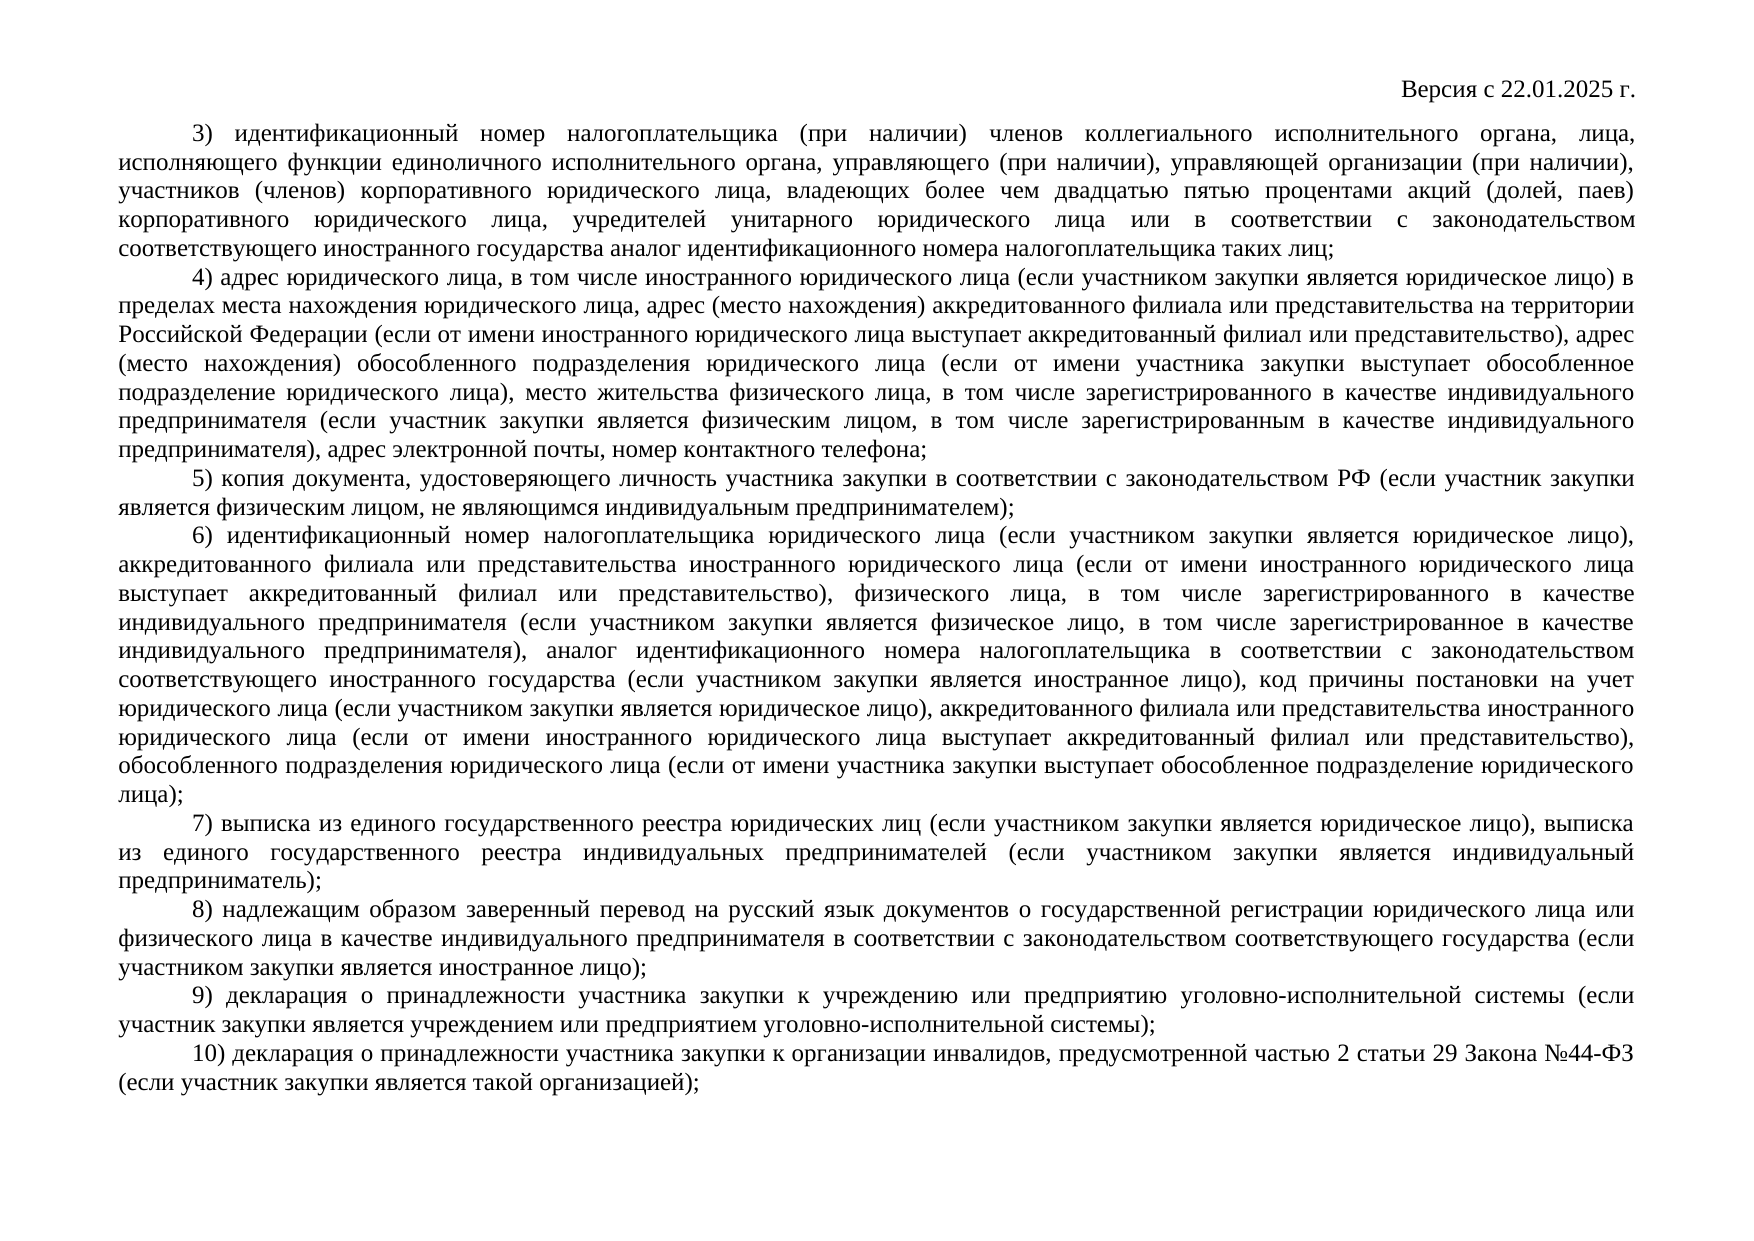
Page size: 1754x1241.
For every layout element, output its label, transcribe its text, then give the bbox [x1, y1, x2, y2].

text 9) декларация о принадлежности участника закупки к учреждению или предприятию уголовно-исполнительной системы (если участник закупки является учреждением или предприятием уголовно-исполнительной системы); [118, 981, 1636, 1038]
text 4) адрес юридического лица, в том числе иностранного юридического лица (если участником закупки является юридическое лицо) в пределах места нахождения юридического лица, адрес (место нахождения) аккредитованного филиала или представительства на территории Российской Федерации (если от имени иностранного юридического лица выступает аккредитованный филиал или представительство), адрес (место нахождения) обособленного подразделения юридического лица (если от имени участника закупки выступает обособленное подразделение юридического лица), место жительства физического лица, в том числе зарегистрированного в качестве индивидуального предпринимателя (если участник закупки является физическим лицом, в том числе зарегистрированным в качестве индивидуального предпринимателя), адрес электронной почты, номер контактного телефона; [118, 262, 1636, 463]
text 5) копия документа, удостоверяющего личность участника закупки в соответствии с законодательством РФ (если участник закупки является физическим лицом, не являющимся индивидуальным предпринимателем); [118, 463, 1636, 521]
text 10) декларация о принадлежности участника закупки к организации инвалидов, предусмотренной частью 2 статьи 29 Закона №44-ФЗ (если участник закупки является такой организацией); [118, 1038, 1636, 1096]
text 3) идентификационный номер налогоплательщика (при наличии) членов коллегиального исполнительного органа, лица, исполняющего функции единоличного исполнительного органа, управляющего (при наличии), управляющей организации (при наличии), участников (членов) корпоративного юридического лица, владеющих более чем двадцатью пятью процентами акций (долей, паев) корпоративного юридического лица, учредителей унитарного юридического лица или в соответствии с законодательством соответствующего иностранного государства аналог идентификационного номера налогоплательщика таких лиц; [118, 118, 1636, 262]
text 7) выписка из единого государственного реестра юридических лиц (если участником закупки является юридическое лицо), выписка из единого государственного реестра индивидуальных предпринимателей (если участником закупки является индивидуальный предприниматель); [118, 808, 1636, 894]
text 8) надлежащим образом заверенный перевод на русский язык документов о государственной регистрации юридического лица или физического лица в качестве индивидуального предпринимателя в соответствии с законодательством соответствующего государства (если участником закупки является иностранное лицо); [118, 894, 1636, 981]
text 6) идентификационный номер налогоплательщика юридического лица (если участником закупки является юридическое лицо), аккредитованного филиала или представительства иностранного юридического лица (если от имени иностранного юридического лица выступает аккредитованный филиал или представительство), физического лица, в том числе зарегистрированного в качестве индивидуального предпринимателя (если участником закупки является физическое лицо, в том числе зарегистрированное в качестве индивидуального предпринимателя), аналог идентификационного номера налогоплательщика в соответствии с законодательством соответствующего иностранного государства (если участником закупки является иностранное лицо), код причины постановки на учет юридического лица (если участником закупки является юридическое лицо), аккредитованного филиала или представительства иностранного юридического лица (если от имени иностранного юридического лица выступает аккредитованный филиал или представительство), обособленного подразделения юридического лица (если от имени участника закупки выступает обособленное подразделение юридического лица); [118, 521, 1636, 808]
